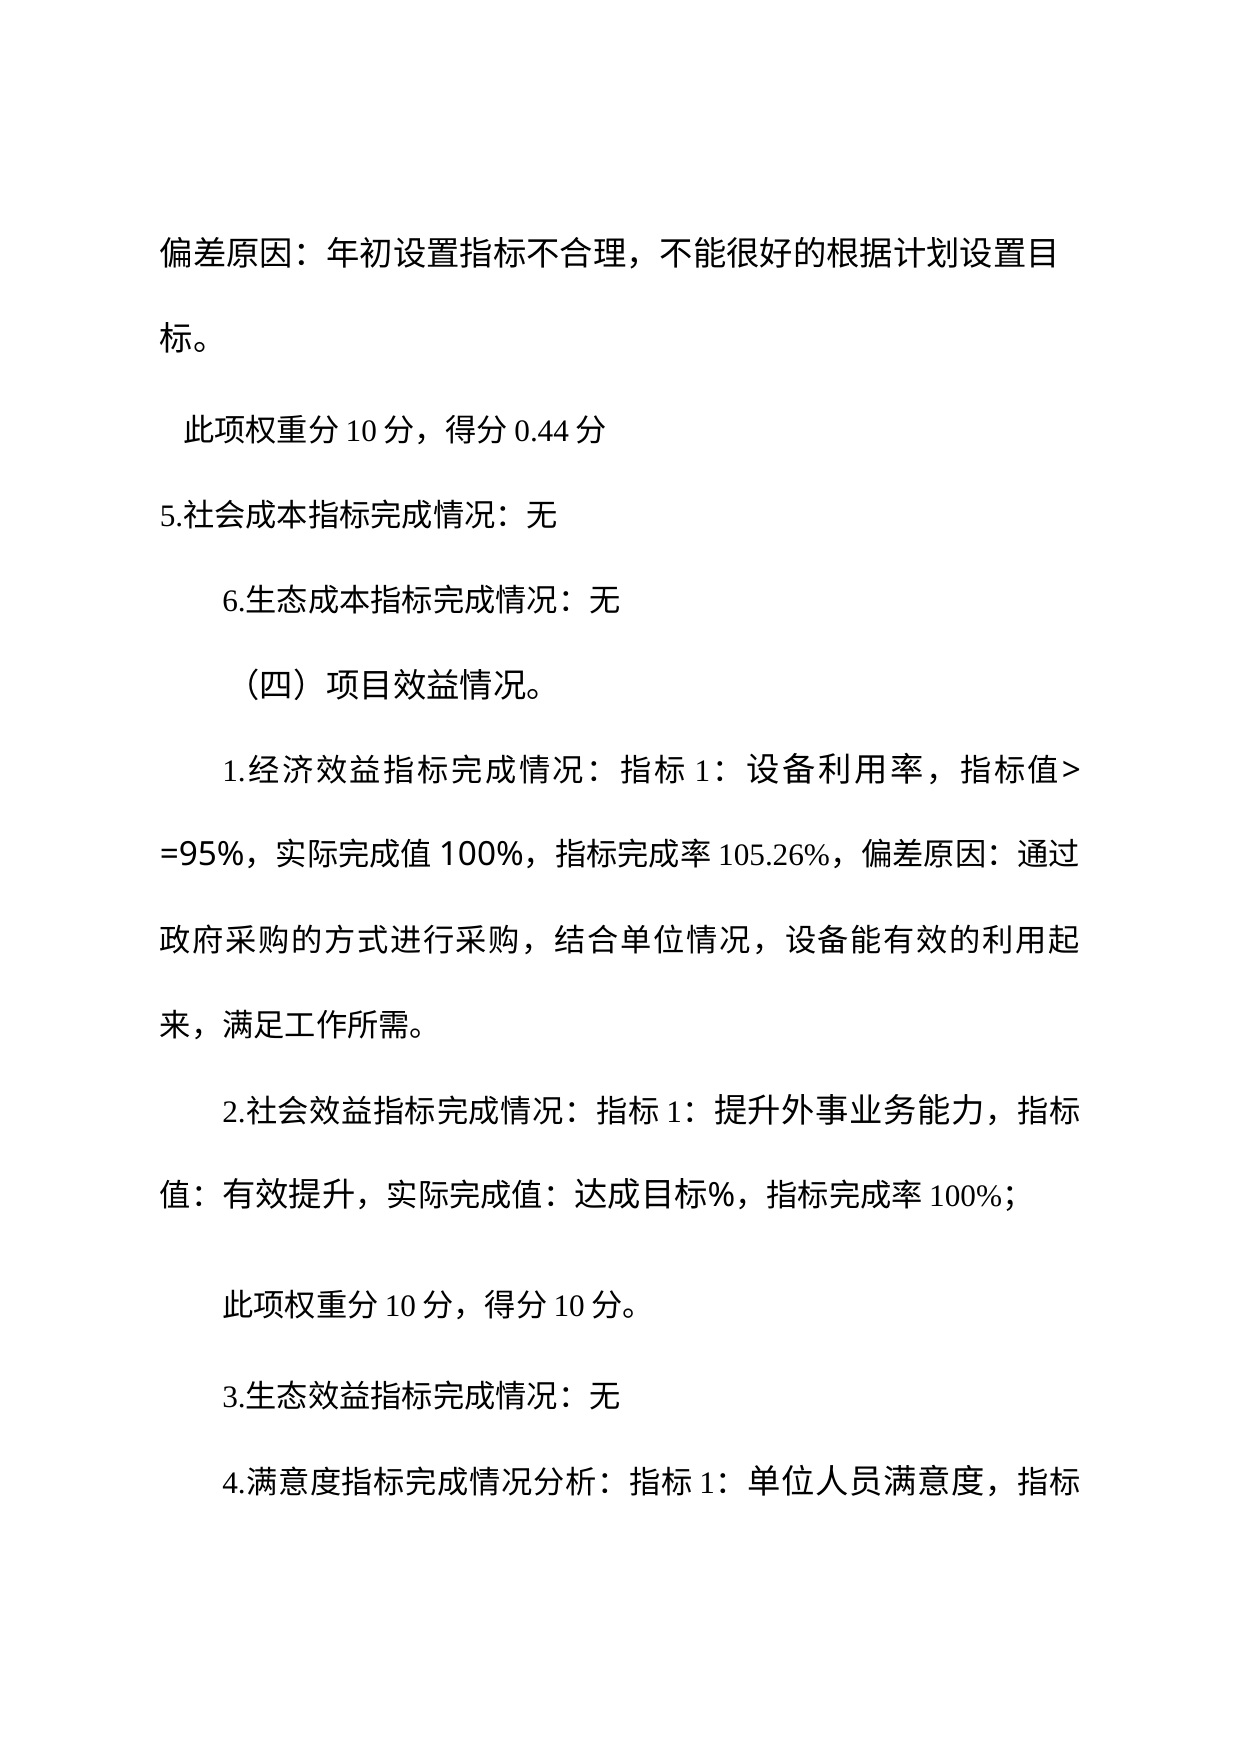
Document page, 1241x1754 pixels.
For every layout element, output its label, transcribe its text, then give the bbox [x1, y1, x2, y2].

list 5.社会成本指标完成情况：无 [159, 470, 1081, 555]
title 此项权重分10分，得分10分。 [159, 1260, 1081, 1345]
text 6.生态成本指标完成情况：无 [159, 555, 1081, 640]
text 2.社会效益指标完成情况：指标1：提升外事业务能力，指标值：有效提升，实际完成值：达成目标%，指标完成率100%； [159, 1065, 1081, 1235]
subtitle （四）项目效益情况。 [159, 640, 1081, 725]
list 此项权重分10分，得分0.44分 [159, 385, 1081, 470]
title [159, 209, 1081, 379]
text 3.生态效益指标完成情况：无 [159, 1351, 1081, 1436]
text 1.经济效益指标完成情况：指标1：设备利用率，指标值>=95%，实际完成值100%，指标完成率105.26%，偏差原因：通过政府采购的方式进行采购，结合单位情况，设备能有效的利用起来，满足工作所需。 [159, 725, 1081, 1065]
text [159, 1436, 1081, 1521]
